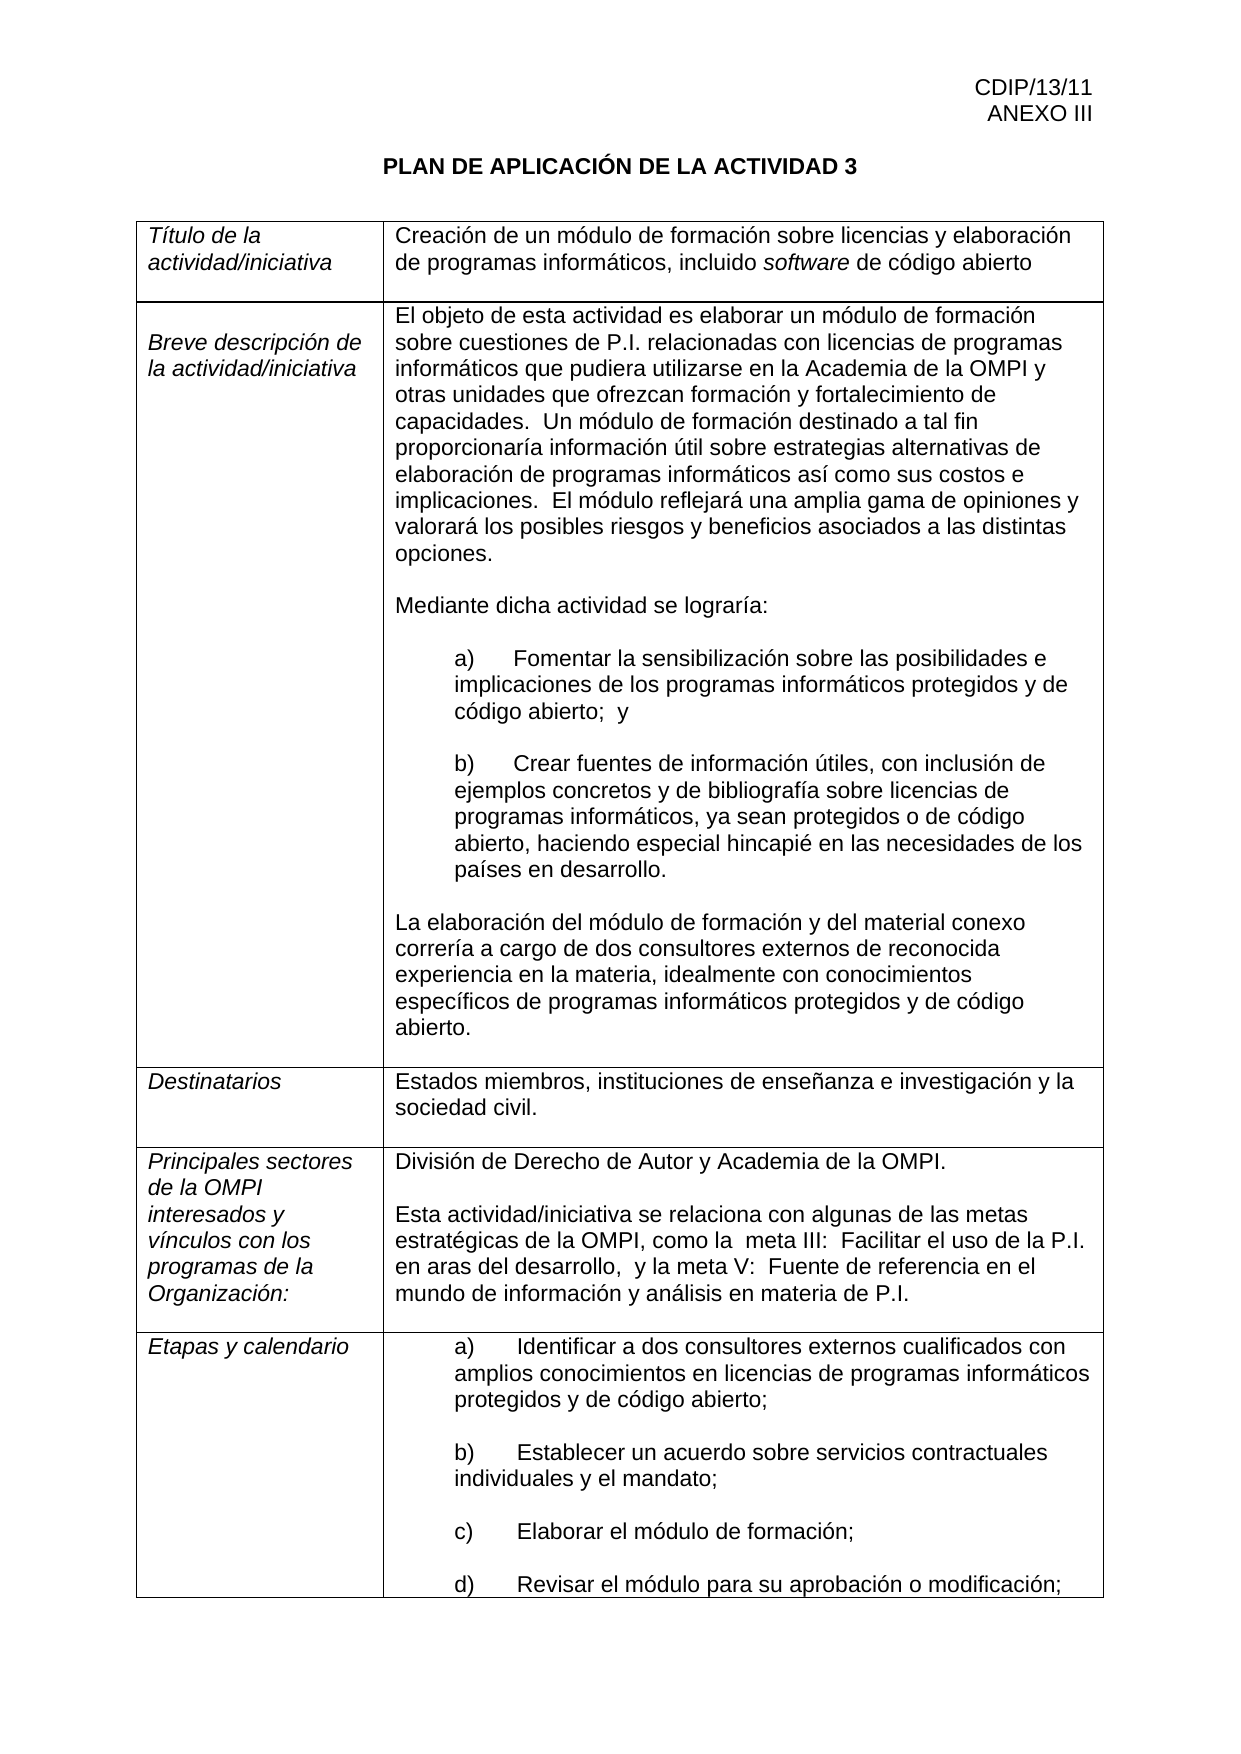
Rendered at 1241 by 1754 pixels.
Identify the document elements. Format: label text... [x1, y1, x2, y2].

table_cell División de Derecho de Autor y Academia de la OMPI. Esta actividad/iniciativa se relaciona con algunas de las metas estratégicas de la OMPI, como la meta III: Facilitar el uso de la P.I. en aras del desarrollo, y la meta V: Fuente de referencia en el mundo de información y análisis en materia de P.I. [384, 1148, 1103, 1332]
table_cell Breve descripción de la actividad/iniciativa [137, 303, 383, 1067]
table_header Creación de un módulo de formación sobre licencias y elaboración de programas informáticos, incluido software de código abierto [384, 222, 1103, 301]
table_header Título de la actividad/iniciativa [137, 222, 383, 301]
table_cell Estados miembros, instituciones de enseñanza e investigación y la sociedad civil. [384, 1068, 1103, 1147]
text PLAN DE APLICACIÓN DE LA ACTIVIDAD 3 [148, 153, 1093, 179]
table_cell Etapas y calendario [137, 1333, 383, 1597]
table_cell Principales sectores de la OMPI interesados y vínculos con los programas de la Organización: [137, 1148, 383, 1332]
table_cell Destinatarios [137, 1068, 383, 1147]
table_cell El objeto de esta actividad es elaborar un módulo de formación sobre cuestiones de P.I. relacionadas con licencias de programas informáticos que pudiera utilizarse en la Academia de la OMPI y otras unidades que ofrezcan formación y fortalecimiento de capacidades. Un módulo de formación destinado a tal fin proporcionaría información útil sobre estrategias alternativas de elaboración de programas informáticos así como sus costos e implicaciones. El módulo reflejará una amplia gama de opiniones y valorará los posibles riesgos y beneficios asociados a las distintas opciones. Mediante dicha actividad se lograría: Fomentar la sensibilización sobre las posibilidades e implicaciones de los programas informáticos protegidos y de código abierto; y b) Crear fuentes de información útiles, con inclusión de ejemplos concretos y de bibliografía sobre licencias de programas informáticos, ya sean protegidos o de código abierto, haciendo especial hincapié en las necesidades de los países en desarrollo. La elaboración del módulo de formación y del material conexo correría a cargo de dos consultores externos de reconocida experiencia en la materia, idealmente con conocimientos específicos de programas informáticos protegidos y de código abierto. [384, 303, 1103, 1067]
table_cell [384, 1333, 1103, 1597]
